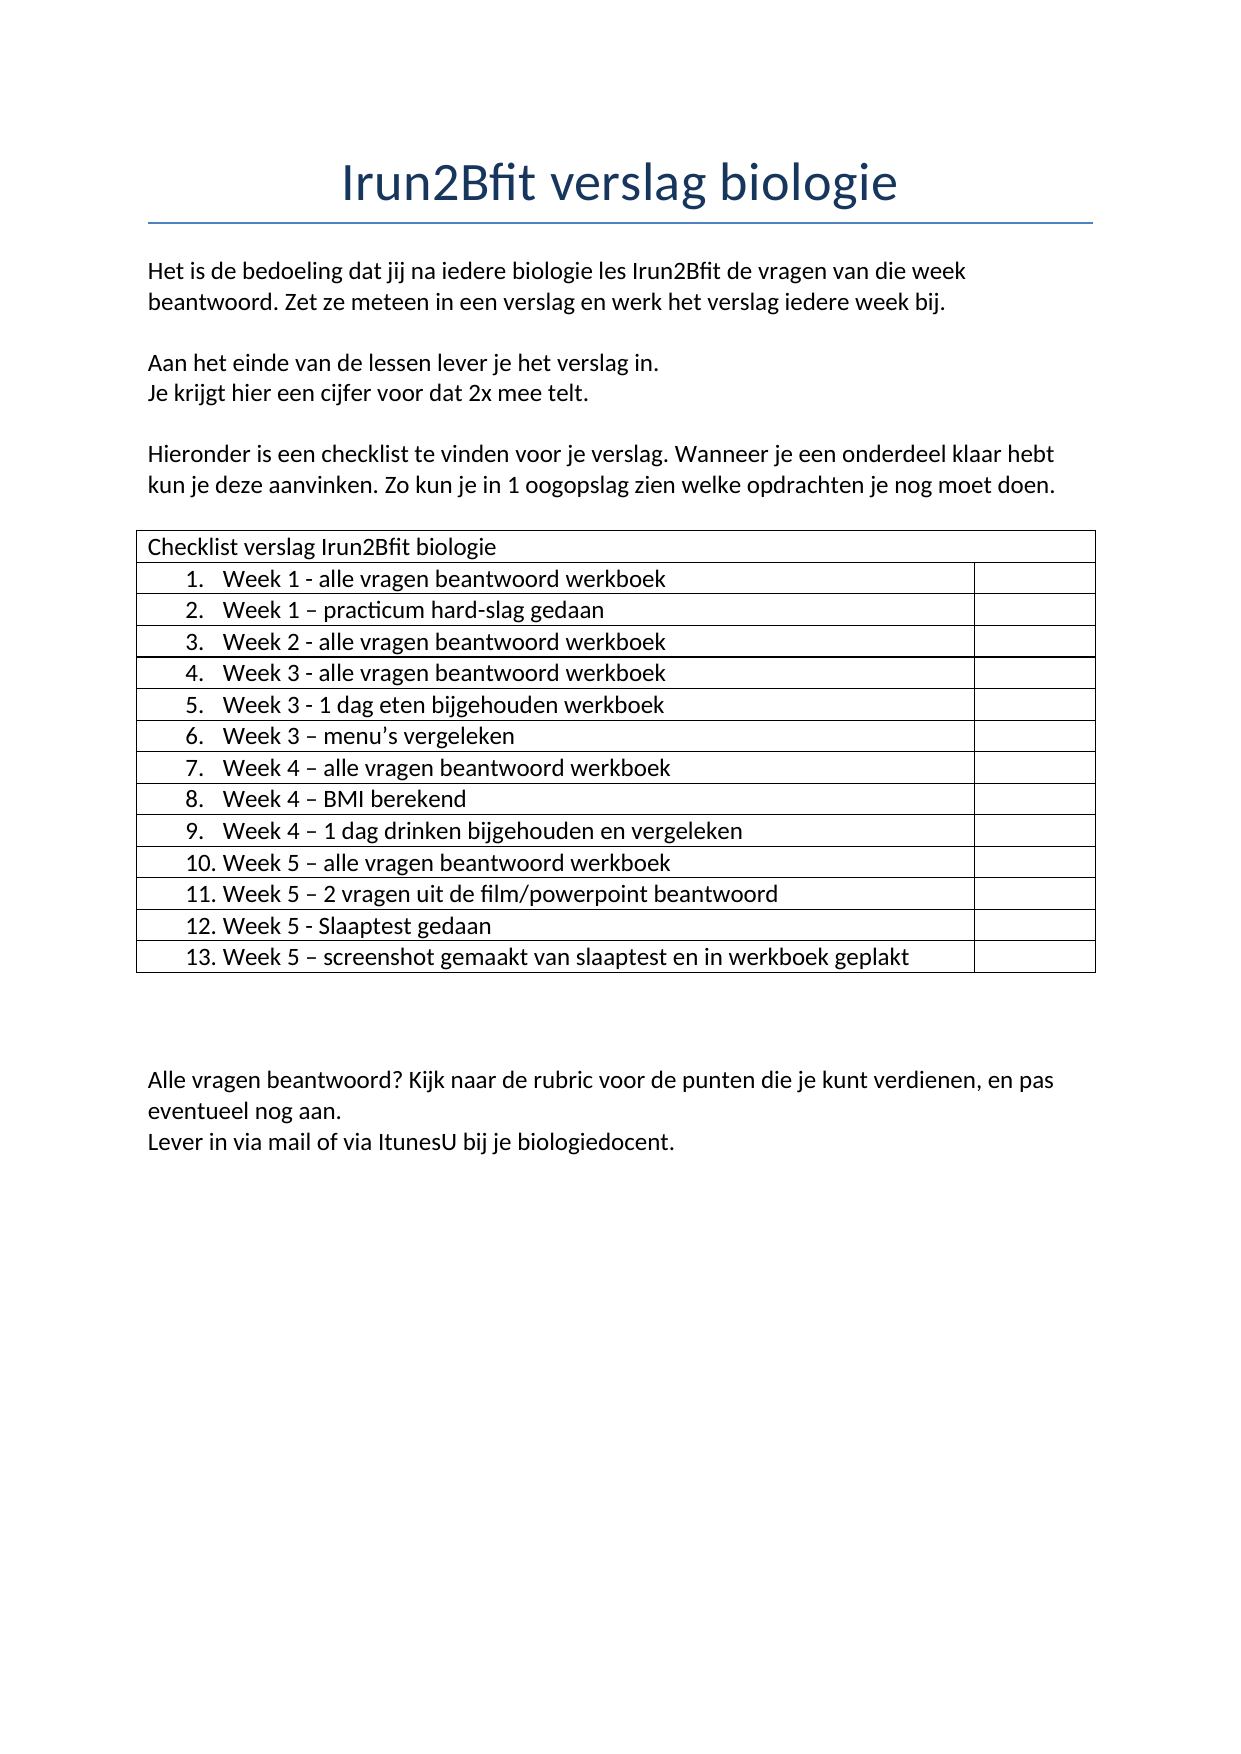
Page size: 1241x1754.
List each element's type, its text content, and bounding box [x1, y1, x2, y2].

table_cell Week 1 – practicum hard-slag gedaan [137, 594, 974, 625]
table_cell [975, 910, 1095, 940]
table_cell Week 4 – BMI berekend [137, 784, 974, 814]
table_cell [975, 689, 1095, 719]
text Aan het einde van de lessen lever je het verslag in. Je krijgt hier een cijfer voor dat 2x mee telt. [148, 347, 1093, 408]
text Alle vragen beantwoord? Kijk naar de rubric voor de punten die je kunt verdienen, en pas eventueel nog aan. [148, 1064, 1093, 1126]
table_cell [975, 626, 1095, 656]
table_cell [975, 563, 1095, 593]
table_cell [975, 784, 1095, 814]
table_cell Week 3 - 1 dag eten bijgehouden werkboek [137, 689, 974, 719]
text Lever in via mail of via ItunesU bij je biologiedocent. [148, 1126, 1093, 1156]
table_cell [975, 594, 1095, 625]
table_cell [975, 658, 1095, 688]
table_cell Week 5 – screenshot gemaakt van slaaptest en in werkboek geplakt [137, 941, 974, 972]
table_cell Week 4 – 1 dag drinken bijgehouden en vergeleken [137, 815, 974, 846]
table_cell [975, 815, 1095, 846]
table_cell Week 5 - Slaaptest gedaan [137, 910, 974, 940]
table_cell [975, 752, 1095, 783]
table_cell Week 5 – 2 vragen uit de film/powerpoint beantwoord [137, 878, 974, 909]
table_cell Week 5 – alle vragen beantwoord werkboek [137, 847, 974, 877]
text Het is de bedoeling dat jij na iedere biologie les Irun2Bfit de vragen van die week beantwoord. Zet ze meteen in een verslag en werk het verslag iedere week bij. [148, 255, 1093, 316]
title Irun2Bfit verslag biologie [148, 148, 1093, 222]
table_cell Week 2 - alle vragen beantwoord werkboek [137, 626, 974, 656]
table_cell [975, 878, 1095, 909]
table_cell Week 3 – menu’s vergeleken [137, 721, 974, 751]
table_cell Week 3 - alle vragen beantwoord werkboek [137, 658, 974, 688]
table_cell [975, 847, 1095, 877]
table_cell [975, 941, 1095, 972]
text Hieronder is een checklist te vinden voor je verslag. Wanneer je een onderdeel klaar hebt kun je deze aanvinken. Zo kun je in 1 oogopslag zien welke opdrachten je nog moet doen. [148, 438, 1093, 499]
table_cell Week 1 - alle vragen beantwoord werkboek [137, 563, 974, 593]
table_cell Week 4 – alle vragen beantwoord werkboek [137, 752, 974, 783]
table_cell [975, 721, 1095, 751]
table_header Checklist verslag Irun2Bfit biologie [137, 531, 1095, 562]
